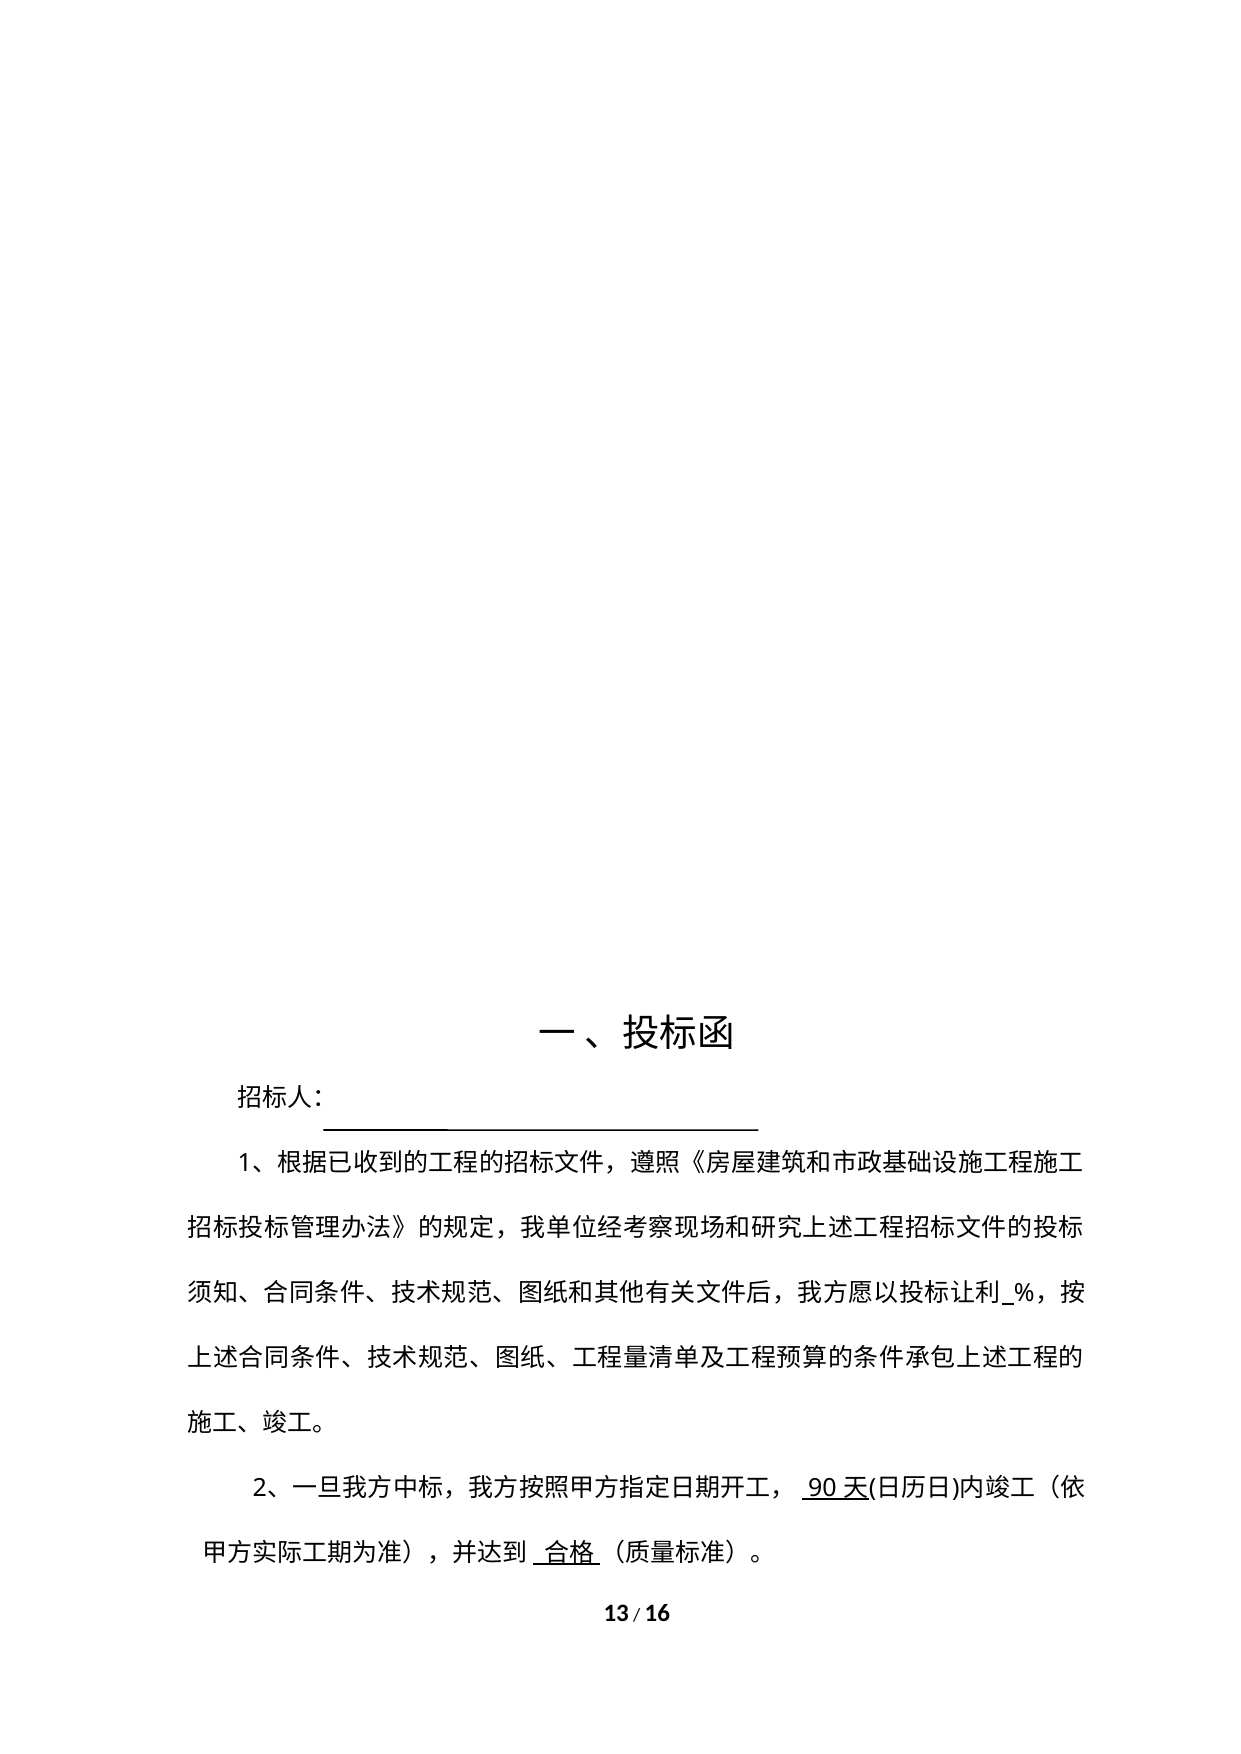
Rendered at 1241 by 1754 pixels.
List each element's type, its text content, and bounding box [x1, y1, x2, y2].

text 2、一旦我方中标，我方按照甲方指定日期开工， 90 天(日历日)内竣工（依甲方实际工期为准），并达到 合格 （质量标准）。 [202, 1453, 1085, 1583]
text 招标人： [187, 1063, 1085, 1128]
text 1、根据已收到的工程的招标文件，遵照《房屋建筑和市政基础设施工程施工招标投标管理办法》的规定，我单位经考察现场和研究上述工程招标文件的投标须知、合同条件、技术规范、图纸和其他有关文件后，我方愿以投标让利 %，按上述合同条件、技术规范、图纸、工程量清单及工程预算的条件承包上述工程的施工、竣工。 [187, 1128, 1085, 1453]
text 一 、投标函 [187, 998, 1085, 1063]
